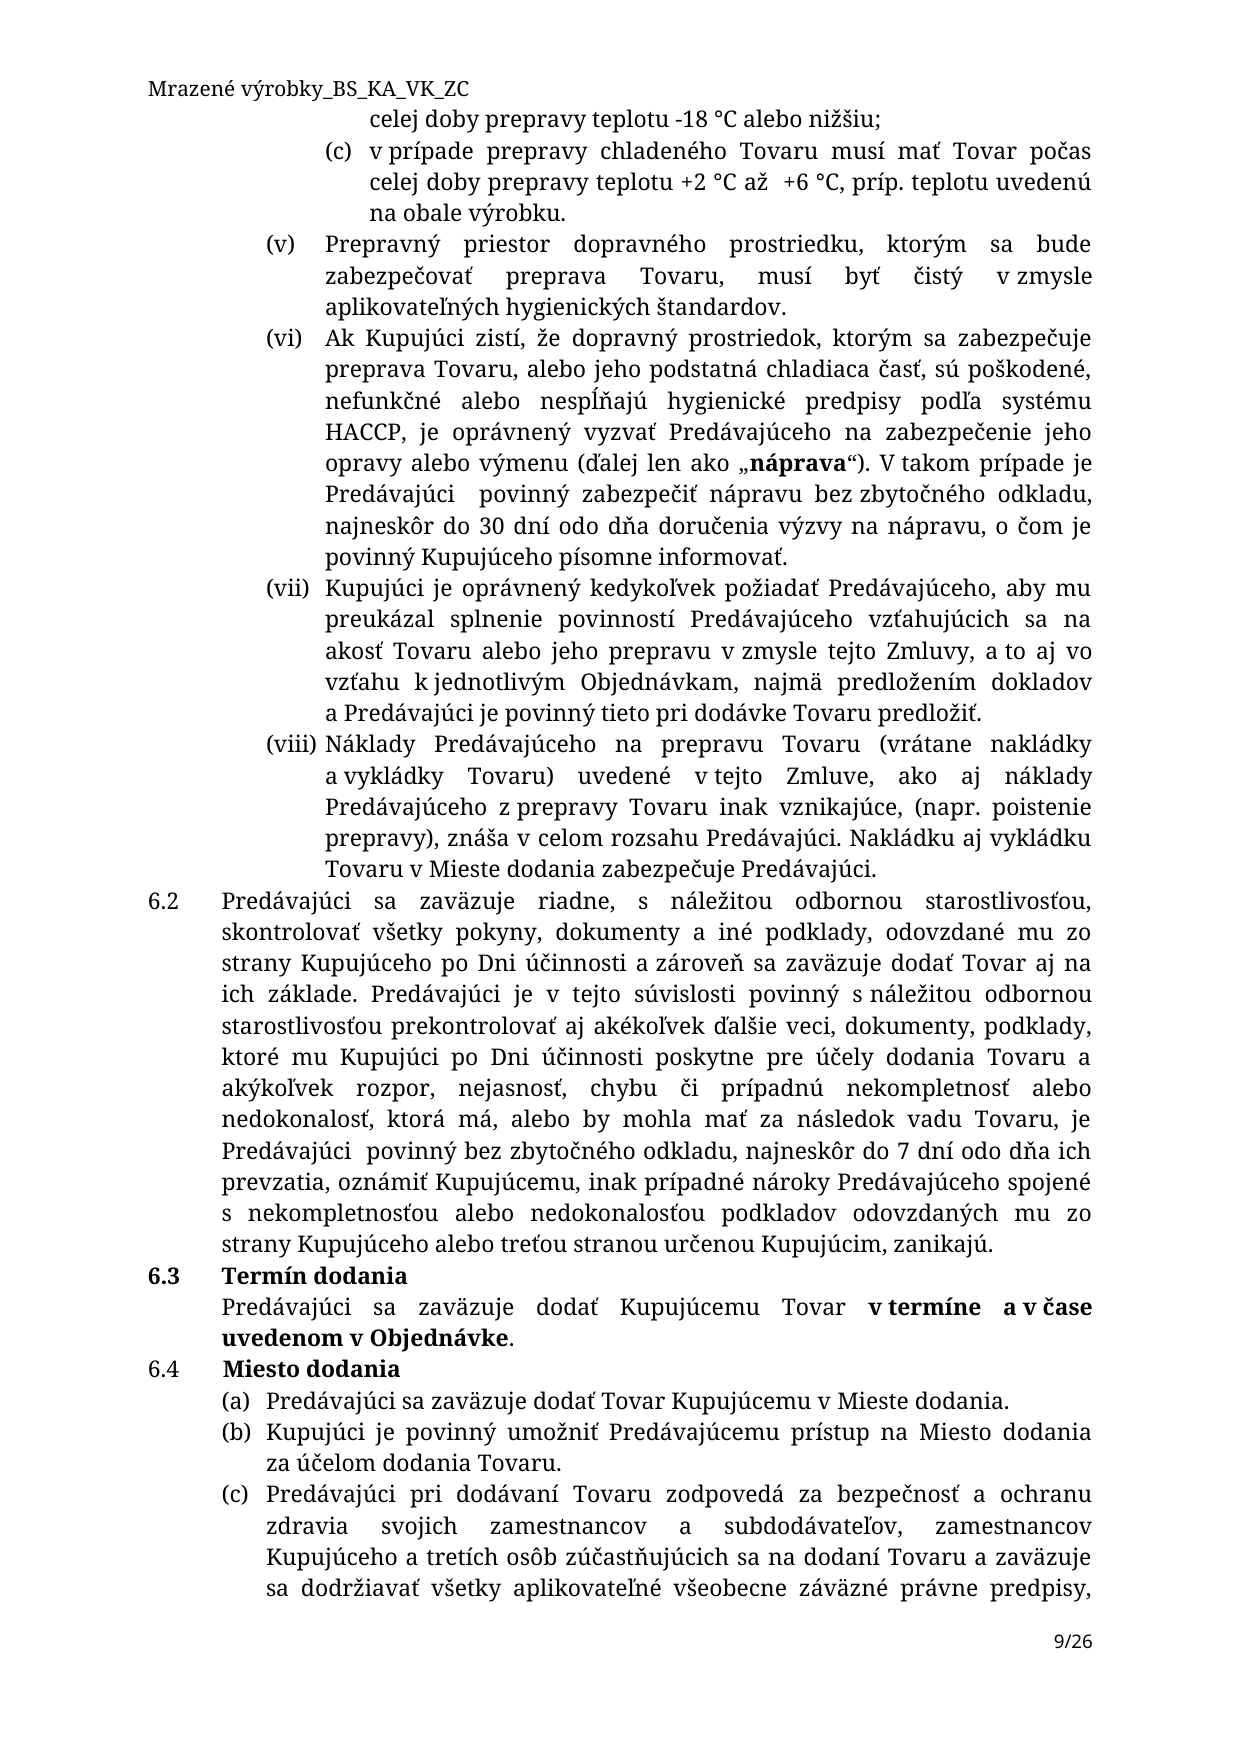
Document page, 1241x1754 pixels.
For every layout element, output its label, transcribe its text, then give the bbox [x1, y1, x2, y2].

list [221, 1478, 1093, 1603]
list Predávajúci sa zaväzuje dodať Tovar Kupujúcemu v Mieste dodania. [221, 1385, 1093, 1416]
list Miesto dodania [148, 1353, 1093, 1385]
list Kupujúci je povinný umožniť Predávajúcemu prístup na Miesto dodania za účelom dodania Tovaru. [221, 1416, 1093, 1478]
text (vi) Ak Kupujúci zistí, že dopravný prostriedok, ktorým sa zabezpečuje preprava Tovaru, alebo jeho podstatná chladiaca časť, sú poškodené, nefunkčné alebo nespĺňajú hygienické predpisy podľa systému HACCP, je oprávnený vyzvať Predávajúceho na zabezpečenie jeho opravy alebo výmenu (ďalej len ako „náprava“). V takom prípade je Predávajúci povinný zabezpečiť nápravu bez zbytočného odkladu, najneskôr do 30 dní odo dňa doručenia výzvy na nápravu, o čom je povinný Kupujúceho písomne informovať. [266, 322, 1093, 572]
text 6.2 Predávajúci sa zaväzuje riadne, s náležitou odbornou starostlivosťou, skontrolovať všetky pokyny, dokumenty a iné podklady, odovzdané mu zo strany Kupujúceho po Dni účinnosti a zároveň sa zaväzuje dodať Tovar aj na ich základe. Predávajúci je v tejto súvislosti povinný s náležitou odbornou starostlivosťou prekontrolovať aj akékoľvek ďalšie veci, dokumenty, podklady, ktoré mu Kupujúci po Dni účinnosti poskytne pre účely dodania Tovaru a akýkoľvek rozpor, nejasnosť, chybu či prípadnú nekompletnosť alebo nedokonalosť, ktorá má, alebo by mohla mať za následok vadu Tovaru, je Predávajúci povinný bez zbytočného odkladu, najneskôr do 7 dní odo dňa ich prevzatia, oznámiť Kupujúcemu, inak prípadné nároky Predávajúceho spojené s nekompletnosťou alebo nedokonalosťou podkladov odovzdaných mu zo strany Kupujúceho alebo treťou stranou určenou Kupujúcim, zanikajú. [148, 885, 1093, 1260]
list Náklady Predávajúceho na prepravu Tovaru (vrátane nakládky a vykládky Tovaru) uvedené v tejto Zmluve, ako aj náklady Predávajúceho z prepravy Tovaru inak vznikajúce, (napr. poistenie prepravy), znáša v celom rozsahu Predávajúci. Nakládku aj vykládku Tovaru v Mieste dodania zabezpečuje Predávajúci. [266, 728, 1093, 885]
text Predávajúci sa zaväzuje dodať Kupujúcemu Tovar v termíne a v čase uvedenom v Objednávke. [221, 1291, 1093, 1353]
text 6.3 Termín dodania [148, 1260, 1093, 1291]
text (c) v prípade prepravy chladeného Tovaru musí mať Tovar počas celej doby prepravy teplotu +2 °C až +6 °C, príp. teplotu uvedenú na obale výrobku. [325, 135, 1093, 228]
text (vii) Kupujúci je oprávnený kedykoľvek požiadať Predávajúceho, aby mu preukázal splnenie povinností Predávajúceho vzťahujúcich sa na akosť Tovaru alebo jeho prepravu v zmysle tejto Zmluvy, a to aj vo vzťahu k jednotlivým Objednávkam, najmä predložením dokladov a Predávajúci je povinný tieto pri dodávke Tovaru predložiť. [266, 572, 1093, 728]
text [325, 103, 1093, 135]
text (v) Prepravný priestor dopravného prostriedku, ktorým sa bude zabezpečovať preprava Tovaru, musí byť čistý v zmysle aplikovateľných hygienických štandardov. [266, 228, 1093, 322]
